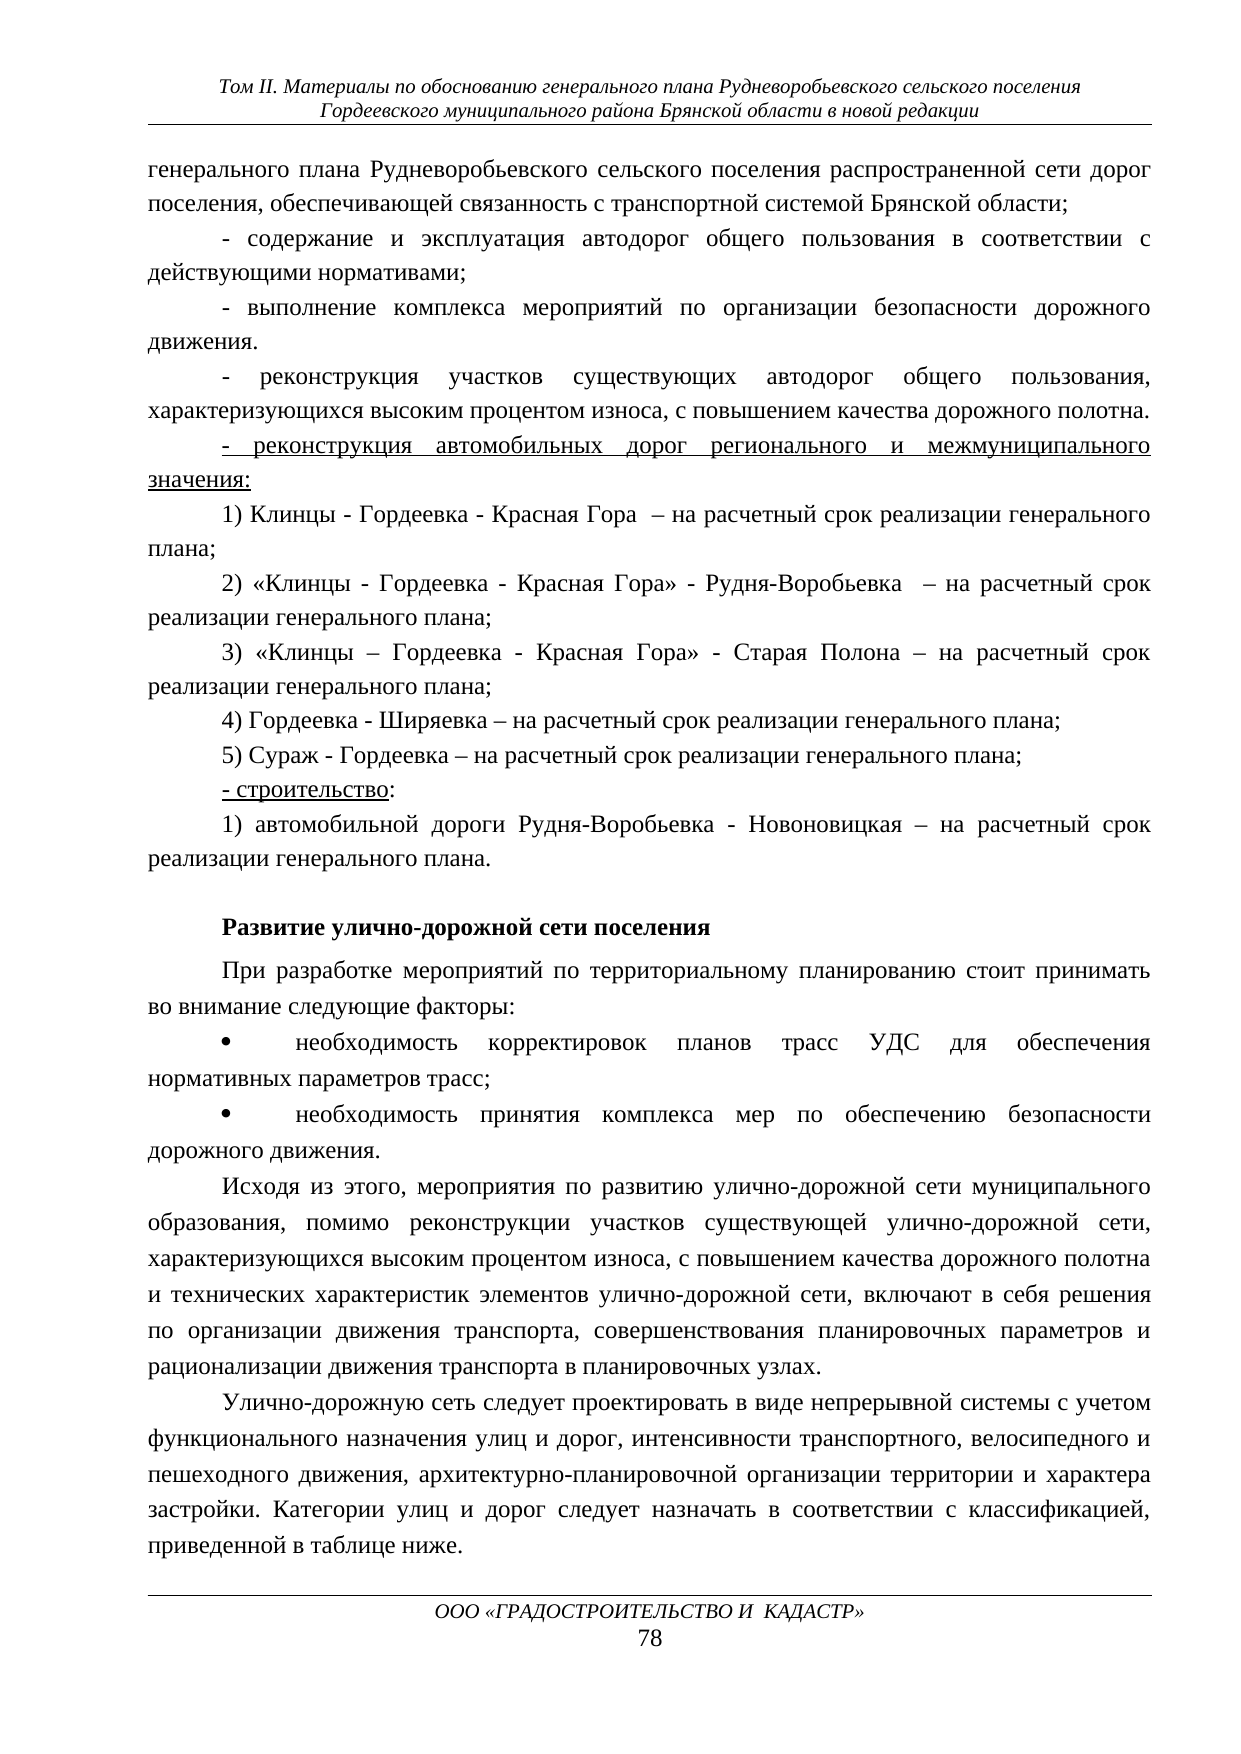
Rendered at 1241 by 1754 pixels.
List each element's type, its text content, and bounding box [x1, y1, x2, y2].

text 3) «Клинцы – Гордеевка - Красная Гора» - Старая Полона – на расчетный срок реализации генерального плана; [148, 637, 1152, 700]
text - реконструкция участков существующих автодорог общего пользования, характеризующихся высоким процентом износа, с повышением качества дорожного полотна. [148, 361, 1152, 424]
text - выполнение комплекса мероприятий по организации безопасности дорожного движения. [148, 292, 1152, 355]
text - реконструкция автомобильных дорог регионального и межмуниципального значения: [148, 430, 1152, 493]
text 4) Гордеевка - Ширяевка – на расчетный срок реализации генерального плана; [148, 706, 1152, 734]
text Улично-дорожную сеть следует проектировать в виде непрерывной системы с учетом функционального назначения улиц и дорог, интенсивности транспортного, велосипедного и пешеходного движения, архитектурно-планировочной организации территории и характера застройки. Категории улиц и дорог следует назначать в соответствии с классификацией, приведенной в таблице ниже. [148, 1387, 1152, 1559]
text - содержание и эксплуатация автодорог общего пользования в соответствии с действующими нормативами; [148, 223, 1152, 286]
text Исходя из этого, мероприятия по развитию улично-дорожной сети муниципального образования, помимо реконструкции участков существующей улично-дорожной сети, характеризующихся высоким процентом износа, с повышением качества дорожного полотна и технических характеристик элементов улично-дорожной сети, включают в себя решения по организации движения транспорта, совершенствования планировочных параметров и рационализации движения транспорта в планировочных узлах. [148, 1171, 1152, 1379]
text При разработке мероприятий по территориальному планированию стоит принимать во внимание следующие факторы: [148, 956, 1152, 1020]
text 1) Клинцы - Гордеевка - Красная Гора – на расчетный срок реализации генерального плана; [148, 499, 1152, 562]
text - строительство: [148, 774, 1152, 803]
text 1) автомобильной дороги Рудня-Воробьевка - Новоновицкая – на расчетный срок реализации генерального плана. [148, 809, 1152, 872]
text 5) Сураж - Гордеевка – на расчетный срок реализации генерального плана; [148, 740, 1152, 769]
list необходимость принятия комплекса мер по обеспечению безопасности дорожного движения. [148, 1099, 1152, 1164]
text 2) «Клинцы - Гордеевка - Красная Гора» - Рудня-Воробьевка – на расчетный срок реализации генерального плана; [148, 568, 1152, 631]
list необходимость корректировок планов трасс УДС для обеспечения нормативных параметров трасс; [148, 1027, 1152, 1092]
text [148, 154, 1152, 217]
text Развитие улично-дорожной сети поселения [148, 912, 1152, 941]
